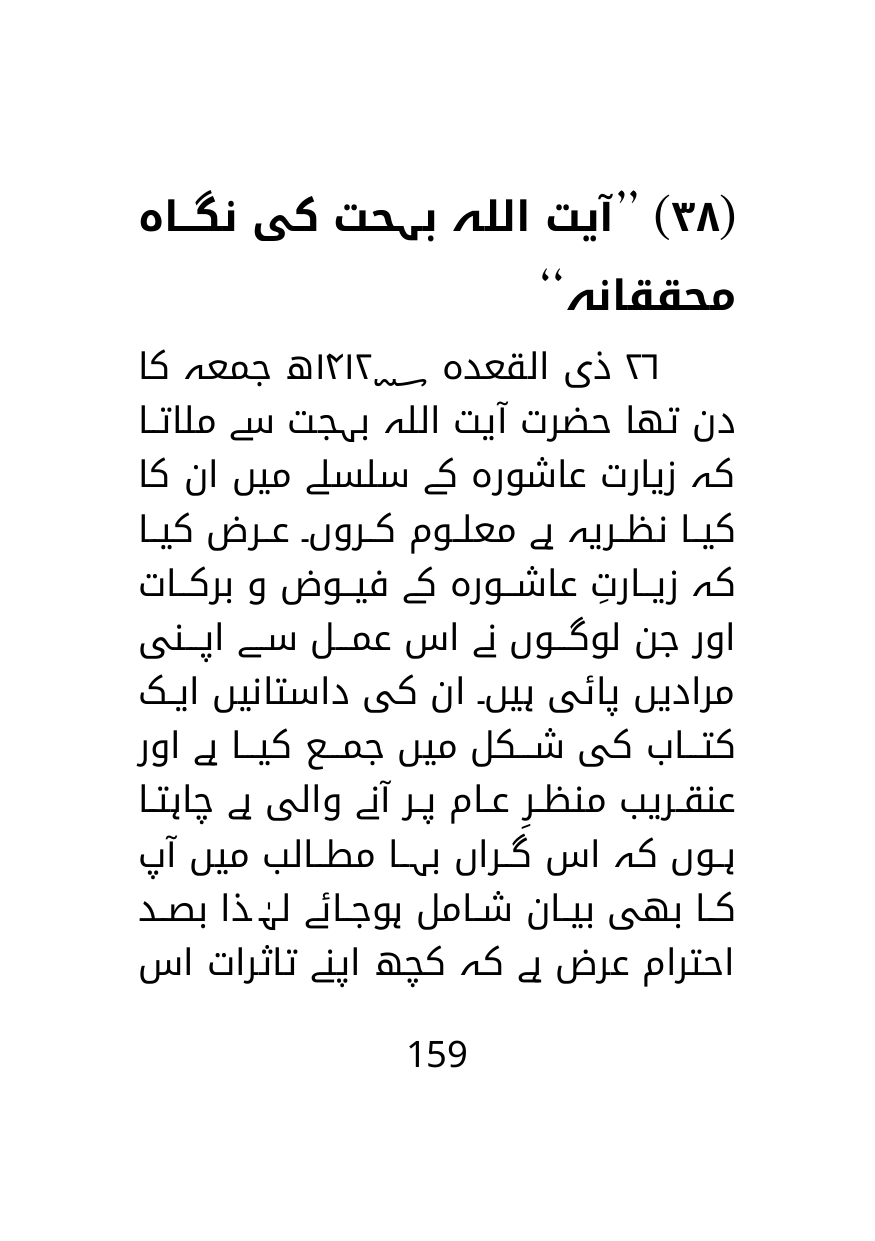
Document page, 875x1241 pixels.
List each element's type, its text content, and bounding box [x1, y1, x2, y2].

subtitle (۳۸) ’’آیت اللہ بہحت کی نگاہ محققانہ‘‘ [138, 178, 736, 336]
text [138, 336, 736, 986]
